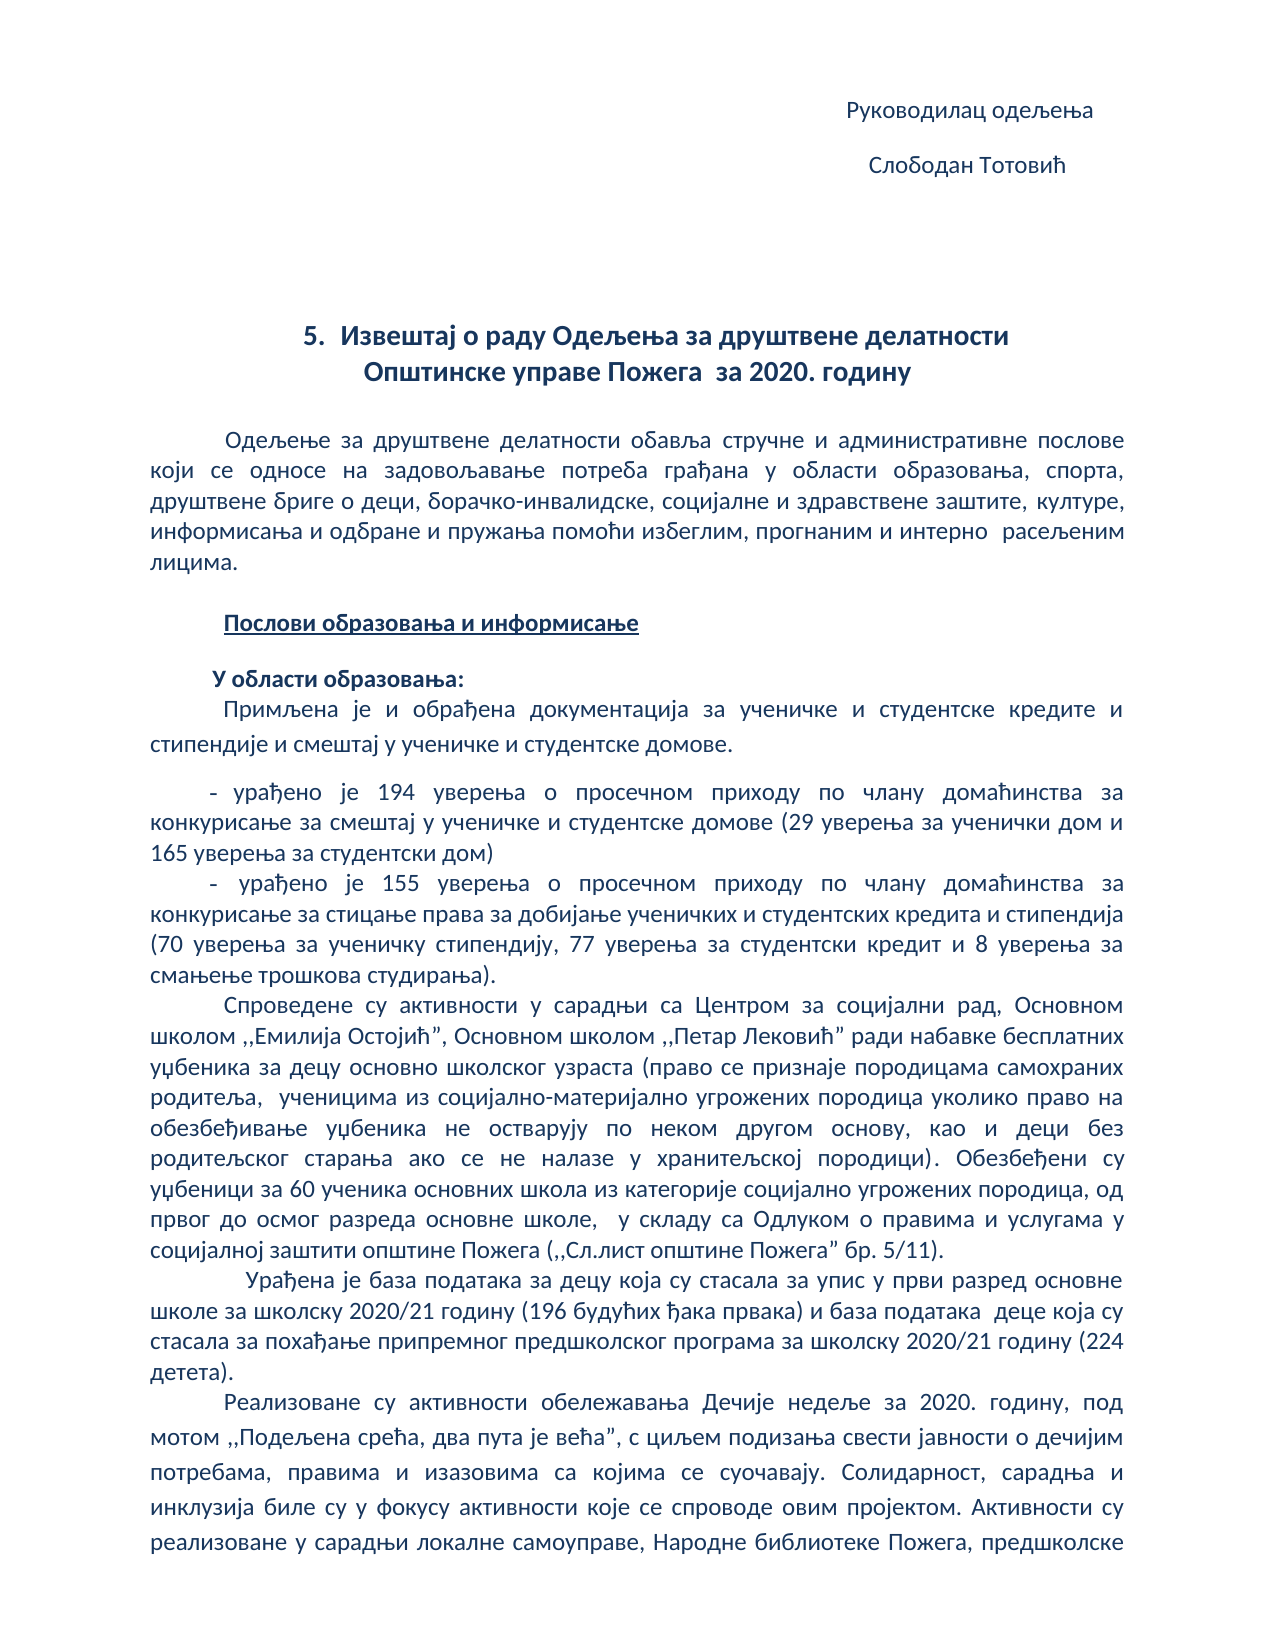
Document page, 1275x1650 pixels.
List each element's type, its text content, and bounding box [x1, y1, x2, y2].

text Одељење за друштвене делатности обавља стручне и административне послове који се односе на задовољавање потреба грађана у области образовања, спорта, друштвене бриге о деци, борачко-инвалидске, социјалне и здравствене заштите, културе, информисања и одбране и пружања помоћи избеглим, прогнаним и интерно расељеним лицима. [150, 424, 1125, 577]
text Руководилац одељења [150, 94, 1125, 124]
text Послови образовања и информисање [224, 607, 1125, 638]
list Извештај о раду Одељења за друштвене делатности [187, 317, 1125, 353]
list урађено је 194 уверења о просечном приходу по члану домаћинства за конкурисање за смештај у ученичке и студентске домове (29 уверења за ученички дом и 165 уверења за студентски дом) [150, 776, 1125, 867]
list урађено је 155 уверења о просечном приходу по члану домаћинства за конкурисање за стицање права за добијање ученичких и студентских кредита и стипендија (70 уверења за ученичку стипендију, 77 уверења за студентски кредит и 8 уверења за смањење трошкова студирања). [150, 867, 1125, 989]
text Спроведене су активности у сарадњи са Центром за социјални рад, Основном школом ,,Емилија Остојић”, Основном школом ,,Петар Лековић” ради набавке бесплатних уџбеника за децу основно школског узраста (право се признаје породицама самохраних родитеља, ученицима из социјално-материјално угрожених породица уколико право на обезбеђивање уџбеника не остварују по неком другом основу, као и деци без родитељског старања ако се не налазе у хранитељској породици). Обезбеђени су уџбеници за 60 ученика основних школа из категорије социјално угрожених породица, од првог до осмог разреда основне школе, у складу са Одлуком о правима и услугама у социјалној заштити општине Пожега (,,Сл.лист општине Пожега” бр. 5/11). [150, 989, 1125, 1264]
text Слободан Тотовић [150, 149, 1125, 180]
text Примљена је и обрађена документација за ученичке и студентске кредите и стипендије и смештај у ученичке и студентске домове. [150, 693, 1125, 759]
text Општинске управе Пожега за 2020. годину [150, 353, 1125, 388]
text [150, 1386, 1125, 1557]
text У области образовања: [150, 663, 1125, 693]
text Урађена је база података за децу која су стасала за упис у први разред основне школе за школску 2020/21 годину (196 будућих ђака првака) и база података деце која су стасала за похађање припремног предшколског програма за школску 2020/21 годину (224 детета). [150, 1264, 1125, 1386]
